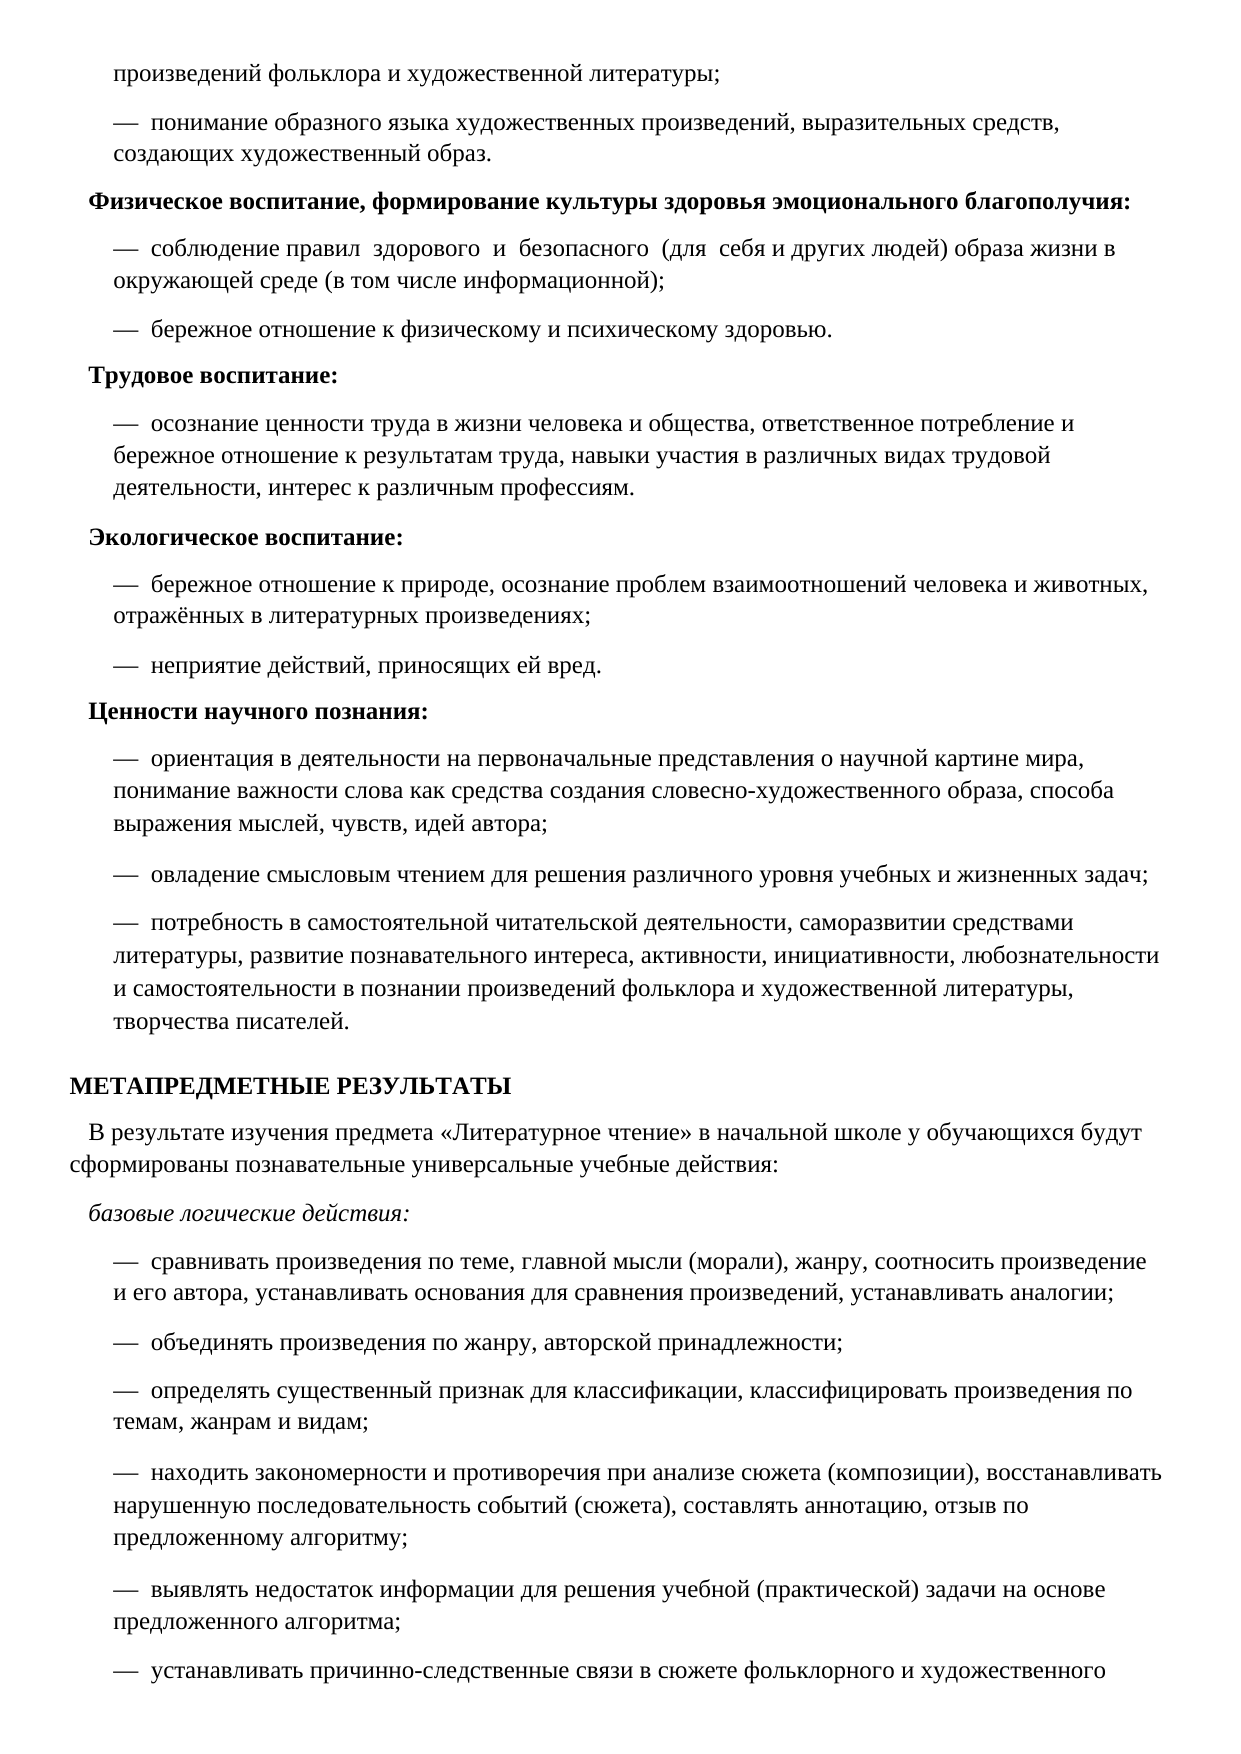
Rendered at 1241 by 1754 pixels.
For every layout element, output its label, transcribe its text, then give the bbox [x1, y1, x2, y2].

text Экологическое воспитание: [88, 523, 1165, 551]
text — бережное отношение к физическому и психическому здоровью. [113, 316, 1165, 343]
text МЕТАПРЕДМЕТНЫЕ РЕЗУЛЬТАТЫ [69, 1073, 1165, 1100]
text Физическое воспитание, формирование культуры здоровья эмоционального благополучия: [88, 188, 1165, 215]
text — выявлять недостаток информации для решения учебной (практической) задачи на основе предложенного алгоритма; [113, 1574, 1120, 1634]
text Ценности научного познания: [88, 697, 1165, 725]
text — находить закономерности и противоречия при анализе сюжета (композиции), восстанавливать нарушенную последовательность событий (сюжета), составлять аннотацию, отзыв по предложенному алгоритму; [113, 1457, 1165, 1551]
text — объединять произведения по жанру, авторской принадлежности; [113, 1328, 1165, 1355]
text — соблюдение правил здорового и безопасного (для себя и других людей) образа жизни в окружающей среде (в том числе информационной); [113, 233, 1120, 293]
text — определять существенный признак для классификации, классифицировать произведения по темам, жанрам и видам; [113, 1375, 1135, 1435]
text базовые логические действия: [88, 1200, 1165, 1227]
text — понимание образного языка художественных произведений, выразительных средств, создающих художественный образ. [113, 107, 1075, 167]
text В результате изучения предмета «Литературное чтение» в начальной школе у обучающихся будут сформированы познавательные универсальные учебные действия: [69, 1117, 1150, 1177]
text — потребность в самостоятельной читательской деятельности, саморазвитии средствами литературы, развитие познавательного интереса, активности, инициативности, любознательности и самостоятельности в познании произведений фольклора и художественной литературы, творчества писателей. [113, 907, 1165, 1035]
text — осознание ценности труда в жизни человека и общества, ответственное потребление и бережное отношение к результатам труда, навыки участия в различных видах трудовой деятельности, интерес к различным профессиям. [113, 408, 1090, 501]
text — сравнивать произведения по теме, главной мысли (морали), жанру, соотносить произведение и его автора, устанавливать основания для сравнения произведений, устанавливать аналогии; [113, 1246, 1150, 1306]
text — ориентация в деятельности на первоначальные представления о научной картине мира, понимание важности слова как средства создания словесно-художественного образа, способа выражения мыслей, чувств, идей автора; [113, 743, 1120, 837]
text — бережное отношение к природе, осознание проблем взаимоотношений человека и животных, отражённых в литературных произведениях; [113, 569, 1150, 629]
text — овладение смысловым чтением для решения различного уровня учебных и жизненных задач; [113, 860, 1165, 887]
text — неприятие действий, приносящих ей вред. [113, 652, 1165, 679]
text — устанавливать причинно-следственные связи в сюжете фольклорного и художественного [113, 1657, 1165, 1684]
text Трудовое воспитание: [88, 362, 1165, 389]
text произведений фольклора и художественной литературы; [113, 59, 1165, 87]
